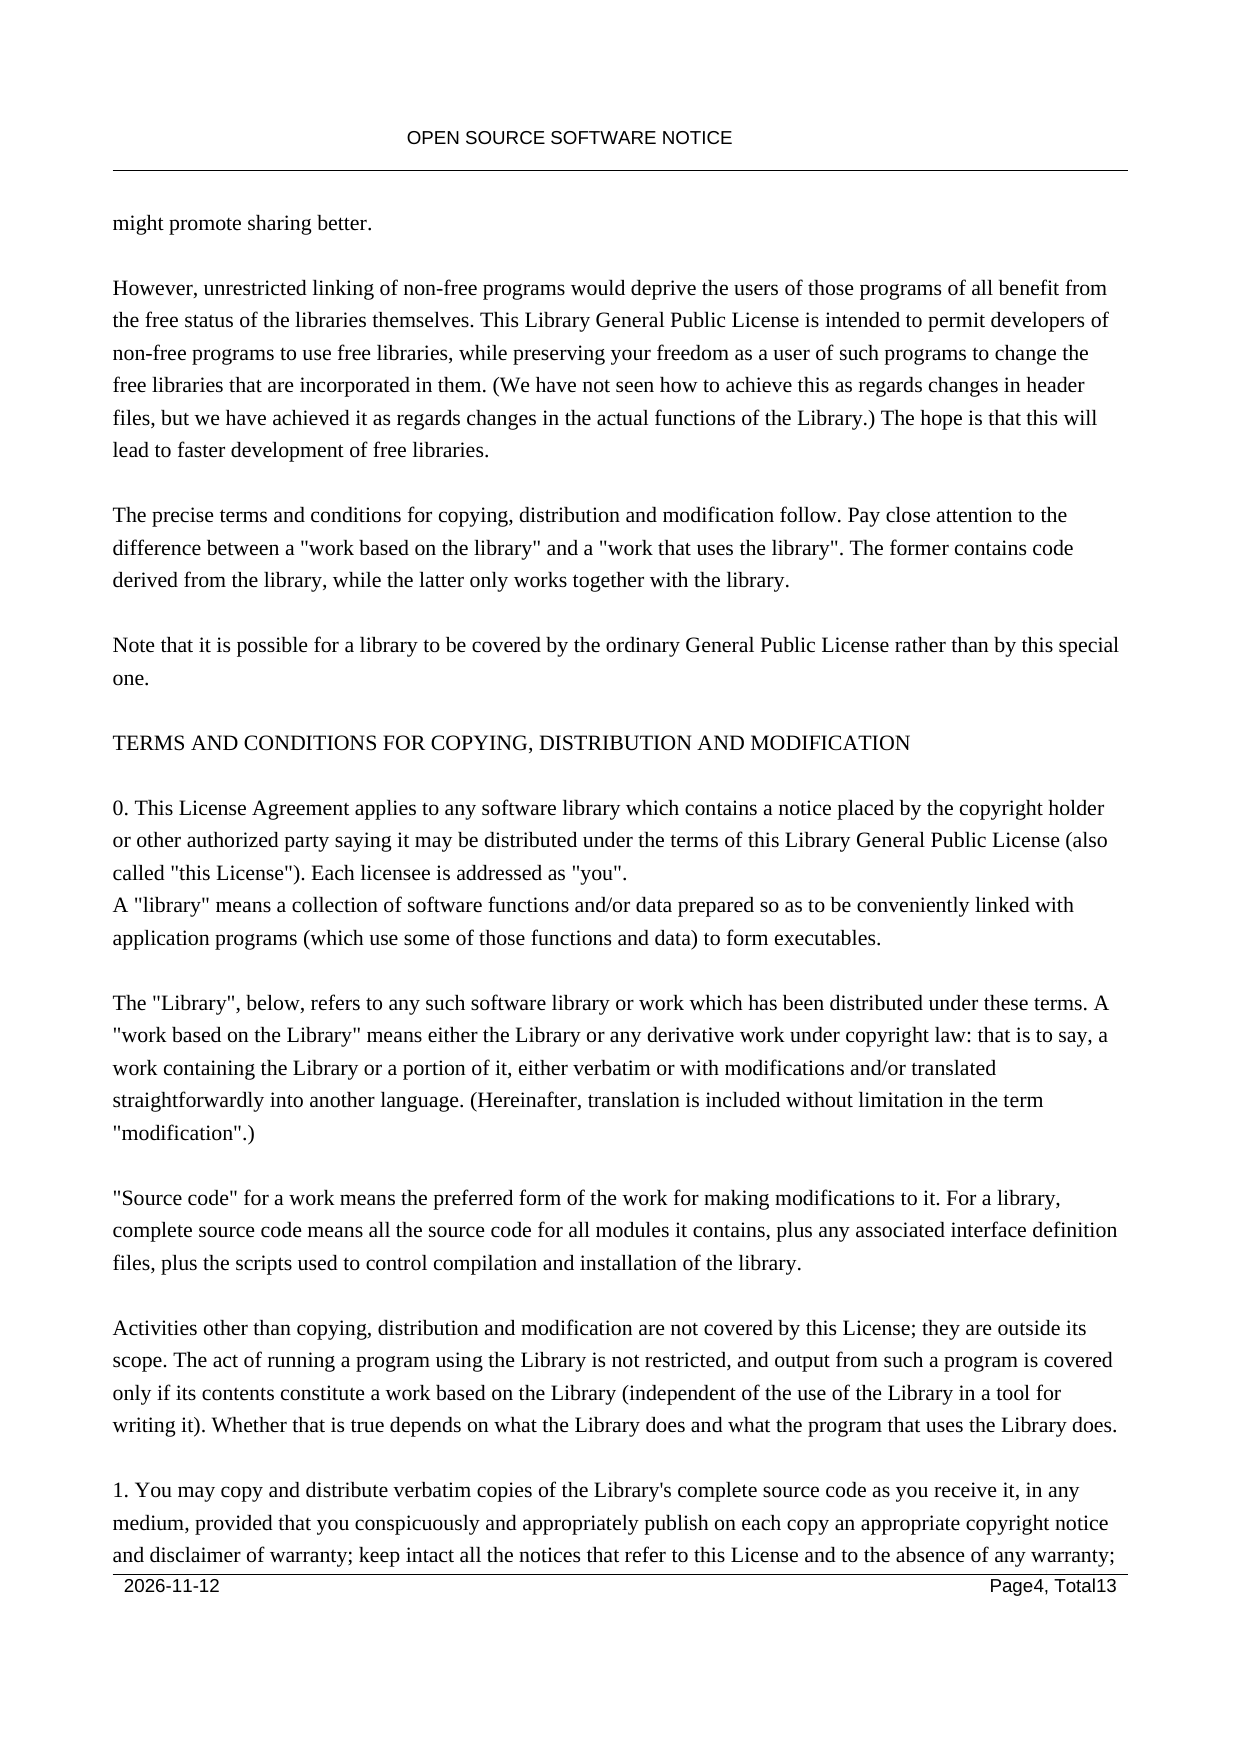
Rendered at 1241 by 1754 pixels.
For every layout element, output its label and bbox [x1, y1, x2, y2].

text [112, 206, 1128, 1571]
